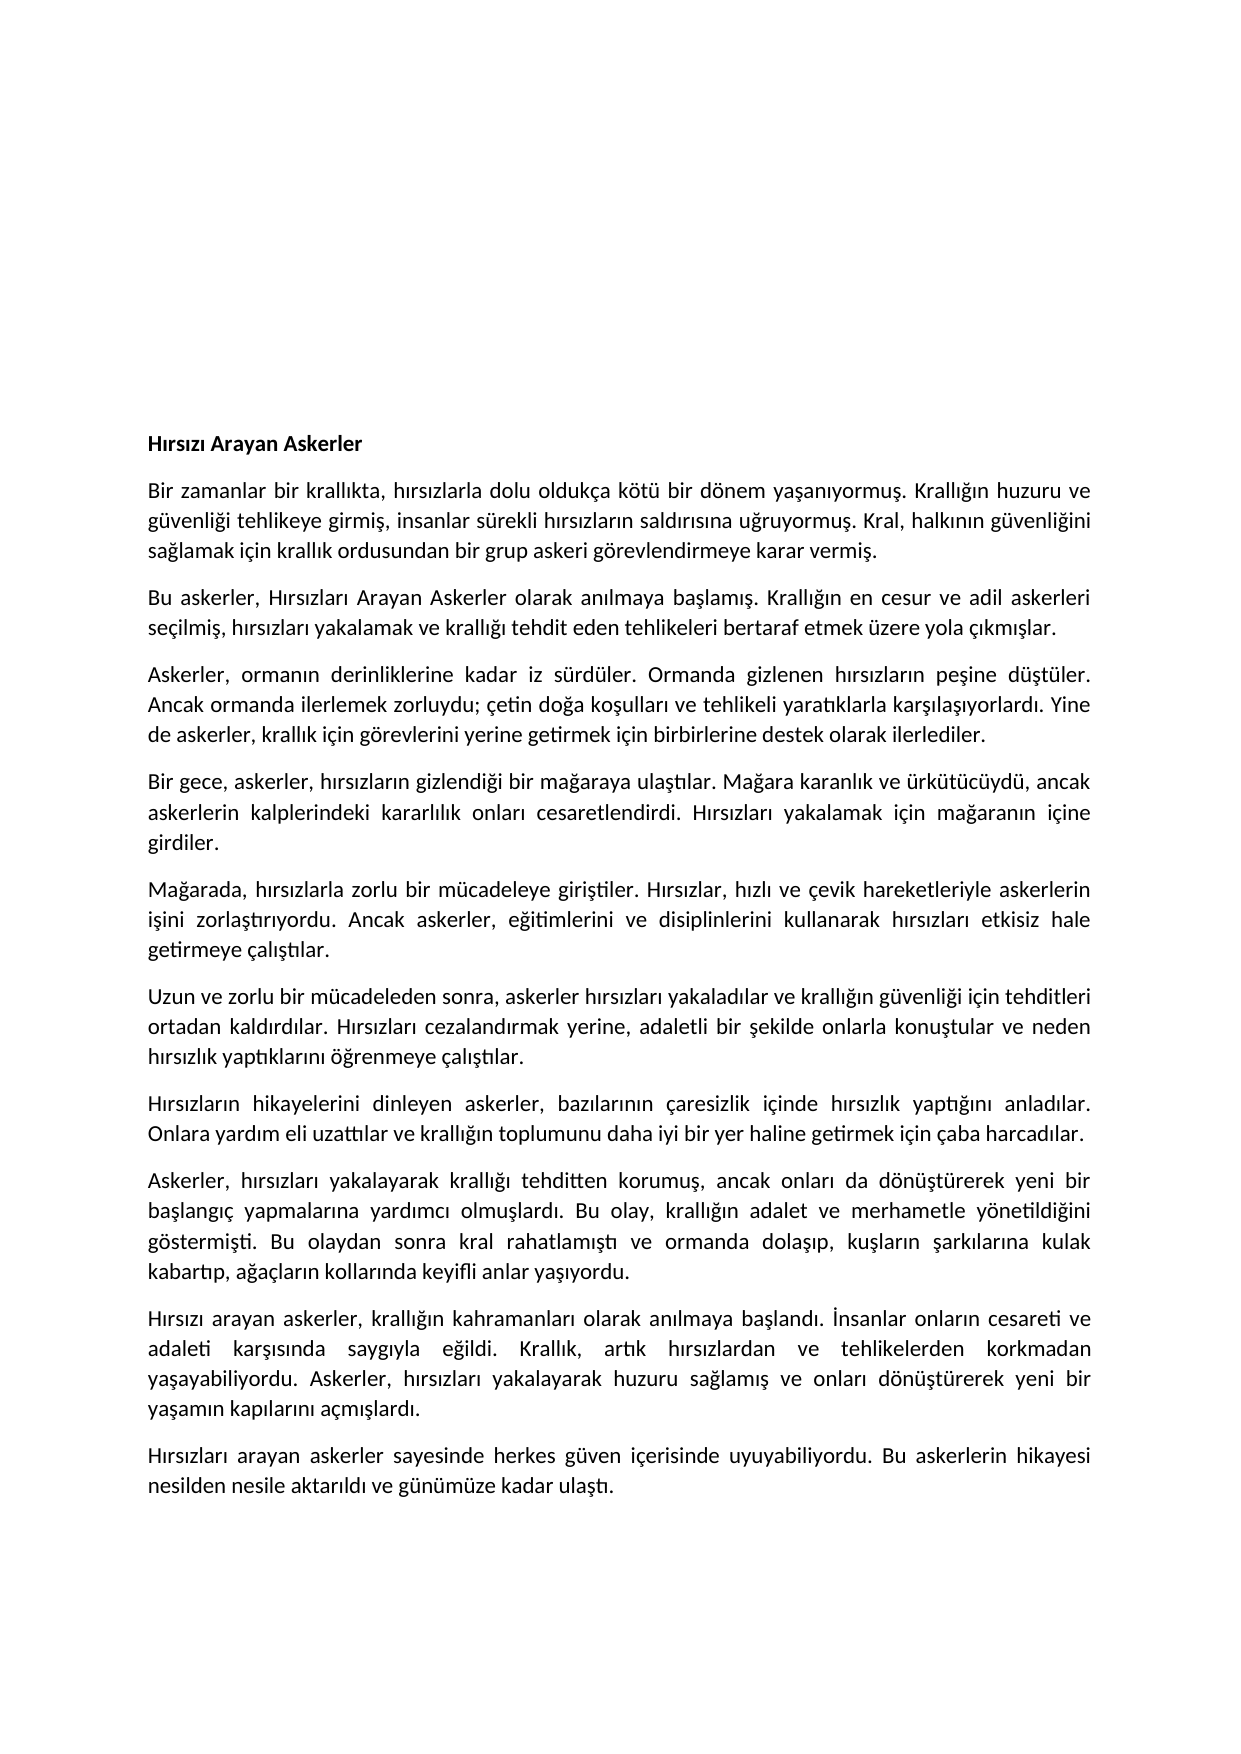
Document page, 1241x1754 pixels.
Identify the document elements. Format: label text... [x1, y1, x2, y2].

text Bir gece, askerler, hırsızların gizlendiği bir mağaraya ulaştılar. Mağara karanlık ve ürkütücüydü, ancak askerlerin kalplerindeki kararlılık onları cesaretlendirdi. Hırsızları yakalamak için mağaranın içine girdiler. [148, 767, 1093, 856]
text Bu askerler, Hırsızları Arayan Askerler olarak anılmaya başlamış. Krallığın en cesur ve adil askerleri seçilmiş, hırsızları yakalamak ve krallığı tehdit eden tehlikeleri bertaraf etmek üzere yola çıkmışlar. [148, 583, 1093, 641]
text Hırsızı Arayan Askerler [148, 429, 1093, 457]
text Askerler, ormanın derinliklerine kadar iz sürdüler. Ormanda gizlenen hırsızların peşine düştüler. Ancak ormanda ilerlemek zorluydu; çetin doğa koşulları ve tehlikeli yaratıklarla karşılaşıyorlardı. Yine de askerler, krallık için görevlerini yerine getirmek için birbirlerine destek olarak ilerlediler. [148, 660, 1093, 748]
text Hırsızı arayan askerler, krallığın kahramanları olarak anılmaya başlandı. İnsanlar onların cesareti ve adaleti karşısında saygıyla eğildi. Krallık, artık hırsızlardan ve tehlikelerden korkmadan yaşayabiliyordu. Askerler, hırsızları yakalayarak huzuru sağlamış ve onları dönüştürerek yeni bir yaşamın kapılarını açmışlardı. [148, 1304, 1093, 1422]
text Uzun ve zorlu bir mücadeleden sonra, askerler hırsızları yakaladılar ve krallığın güvenliği için tehditleri ortadan kaldırdılar. Hırsızları cezalandırmak yerine, adaletli bir şekilde onlarla konuştular ve neden hırsızlık yaptıklarını öğrenmeye çalıştılar. [148, 982, 1093, 1070]
text Hırsızların hikayelerini dinleyen askerler, bazılarının çaresizlik içinde hırsızlık yaptığını anladılar. Onlara yardım eli uzattılar ve krallığın toplumunu daha iyi bir yer haline getirmek için çaba harcadılar. [148, 1089, 1093, 1147]
text Hırsızları arayan askerler sayesinde herkes güven içerisinde uyuyabiliyordu. Bu askerlerin hikayesi nesilden nesile aktarıldı ve günümüze kadar ulaştı. [148, 1441, 1093, 1499]
text Bir zamanlar bir krallıkta, hırsızlarla dolu oldukça kötü bir dönem yaşanıyormuş. Krallığın huzuru ve güvenliği tehlikeye girmiş, insanlar sürekli hırsızların saldırısına uğruyormuş. Kral, halkının güvenliğini sağlamak için krallık ordusundan bir grup askeri görevlendirmeye karar vermiş. [148, 476, 1093, 564]
text Mağarada, hırsızlarla zorlu bir mücadeleye giriştiler. Hırsızlar, hızlı ve çevik hareketleriyle askerlerin işini zorlaştırıyordu. Ancak askerler, eğitimlerini ve disiplinlerini kullanarak hırsızları etkisiz hale getirmeye çalıştılar. [148, 875, 1093, 963]
text Askerler, hırsızları yakalayarak krallığı tehditten korumuş, ancak onları da dönüştürerek yeni bir başlangıç yapmalarına yardımcı olmuşlardı. Bu olay, krallığın adalet ve merhametle yönetildiğini göstermişti. Bu olaydan sonra kral rahatlamıştı ve ormanda dolaşıp, kuşların şarkılarına kulak kabartıp, ağaçların kollarında keyifli anlar yaşıyordu. [148, 1166, 1093, 1285]
